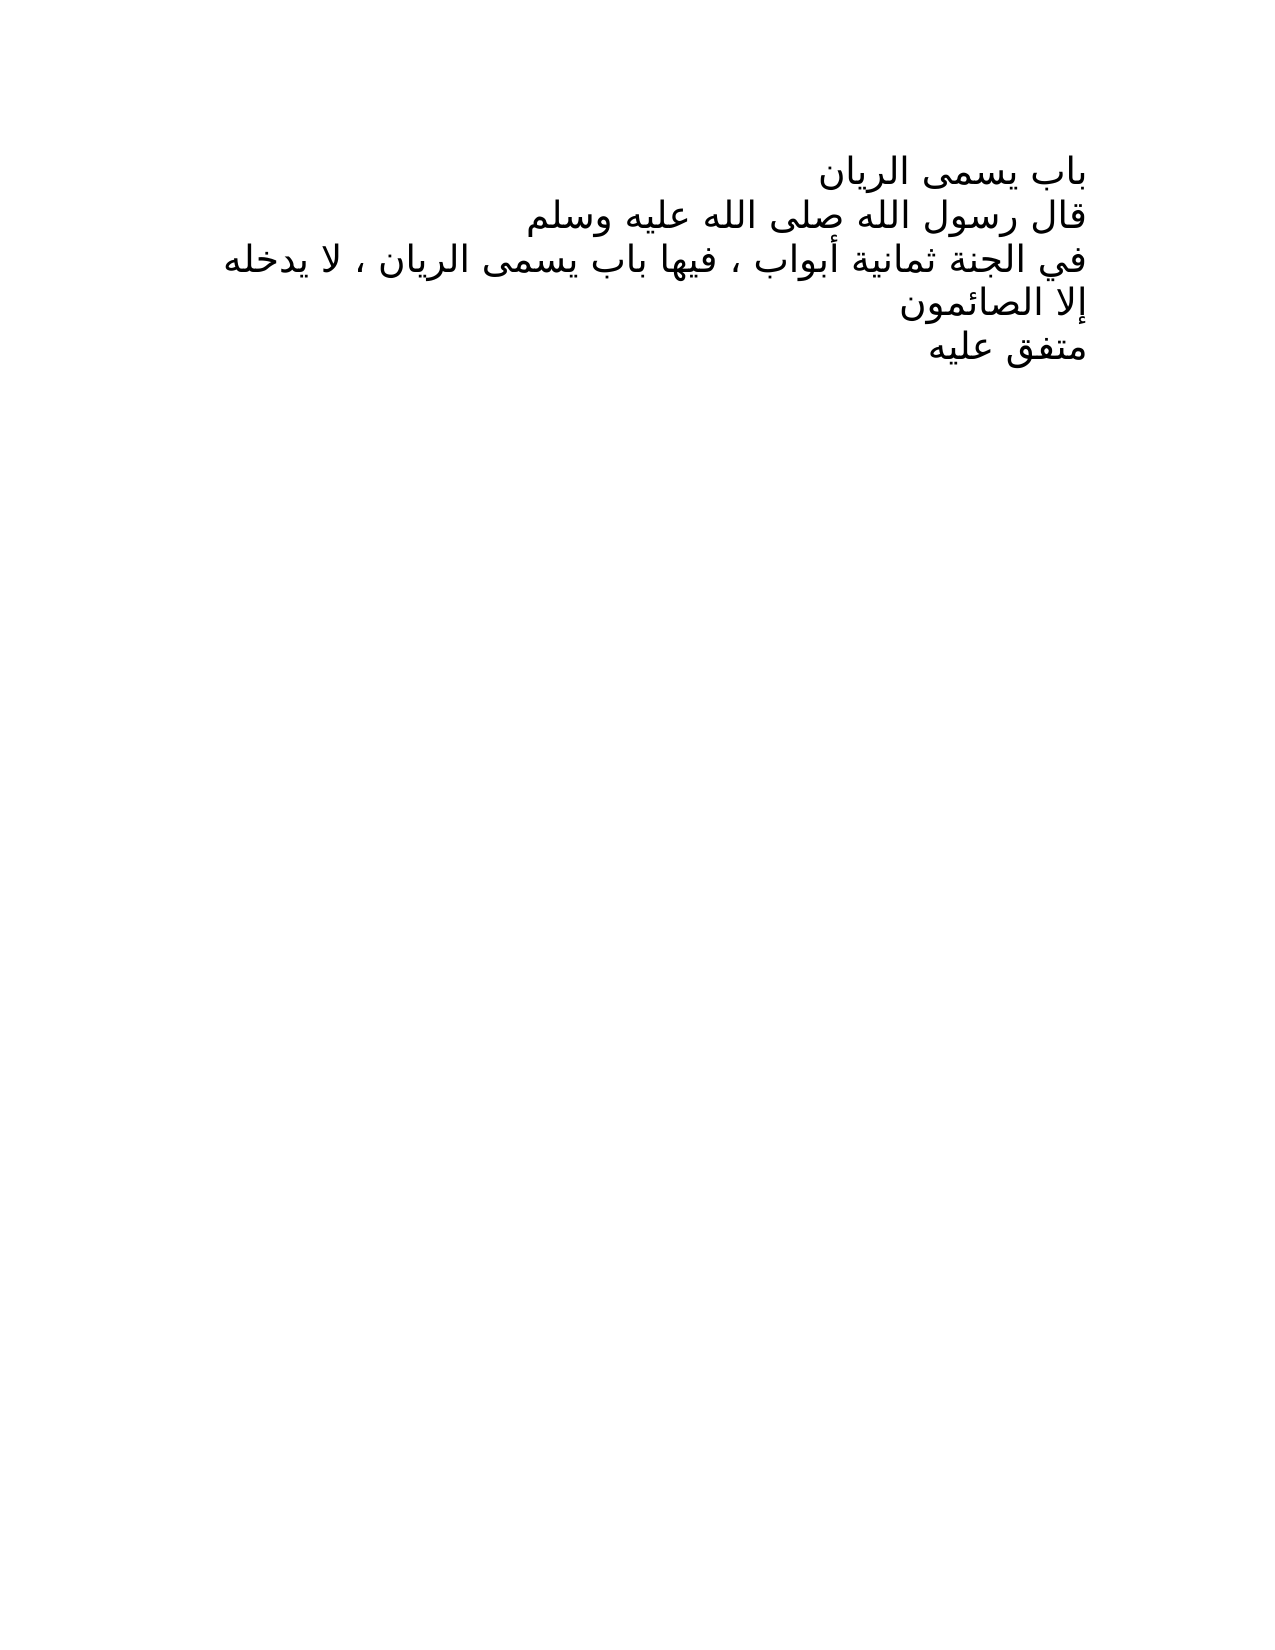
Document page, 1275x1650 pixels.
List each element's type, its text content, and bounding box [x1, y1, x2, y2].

text باب يسمى الريان [187, 150, 1087, 194]
text في الجنة ثمانية أبواب ، فيها باب يسمى الريان ، لا يدخله إلا الصائمون [187, 237, 1087, 324]
text متفق عليه [187, 324, 1087, 368]
text قال رسول الله صلى الله عليه وسلم [187, 194, 1087, 237]
